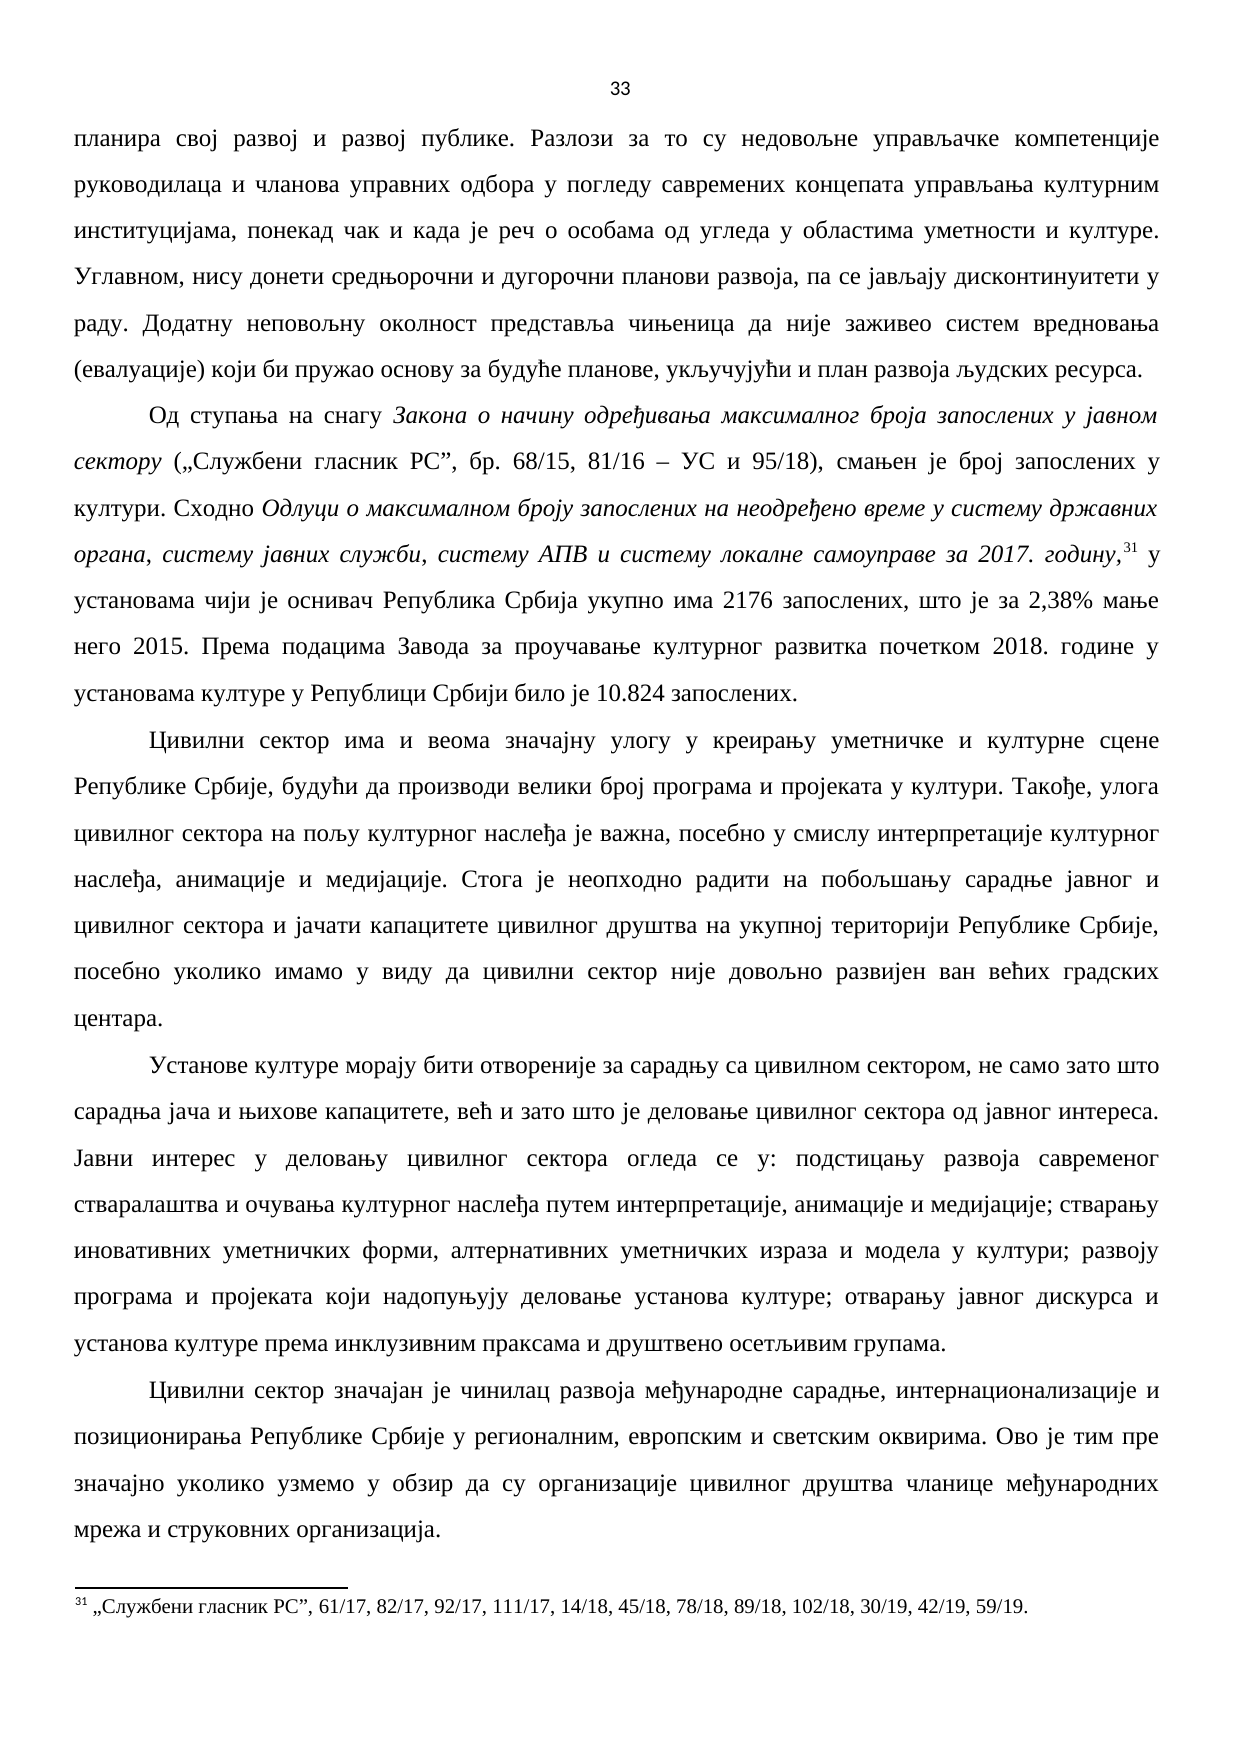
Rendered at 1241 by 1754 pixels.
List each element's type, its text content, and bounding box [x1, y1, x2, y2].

text Цивилни сектор има и веома значајну улогу у креирању уметничке и културне сцене Републике Србије, будући да производи велики број програма и пројеката у култури. Такође, улога цивилног сектора на пољу културног наслеђа је важна, посебно у смислу интерпретације културног наслеђа, анимације и медијације. Стога је неопходно радити на побољшању сарадње јавног и цивилног сектора и јачати капацитете цивилног друштва на укупној територији Републике Србије, посебно уколико имамо у виду да цивилни сектор није довољно развијен ван већих градских центара. [73, 725, 1161, 1031]
text Од ступања на снагу Закона о начину одређивања максималног броја запослених у јавном сектору („Службени гласник РС”, бр. 68/15, 81/16 ‒ УС и 95/18), смањен је број запослених у култури. Сходно Одлуци о максималном броју запослених на неодређено време у систему државних органа, систему јавних служби, систему АПВ и систему локалне самоуправе за 2017. годину, у установама чији је оснивач Република Србија укупно има 2176 запослених, што је за 2,38% мање него 2015. Према подацима Завода за проучавање културног развитка почетком 2018. године у установама културе у Републици Србији било је 10.824 запослених. [73, 400, 1161, 706]
text Установе културе морају бити отвореније за сарадњу са цивилном сектором, не само зато што сарадња јача и њихове капацитете, већ и зато што је деловање цивилног сектора од јавног интереса. Јавни интерес у деловању цивилног сектора огледа се у: подстицању развоја савременог стваралаштва и очувања културног наслеђа путем интерпретације, анимације и медијације; стварању иновативних уметничких форми, алтернативних уметничких израза и модела у култури; развоју програма и пројеката који надопуњују деловање установа културе; отварању јавног дискурса и установа културе према инклузивним праксама и друштвено осетљивим групама. [73, 1050, 1161, 1356]
text Цивилни сектор значајан је чинилац развоја међународне сарадње, интернационализације и позиционирања Републике Србије у регионалним, европским и светским оквирима. Ово је тим пре значајно уколико узмемо у обзир да су организације цивилног друштва чланице међународних мрежа и струковних организација. [73, 1375, 1161, 1543]
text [73, 123, 1161, 383]
